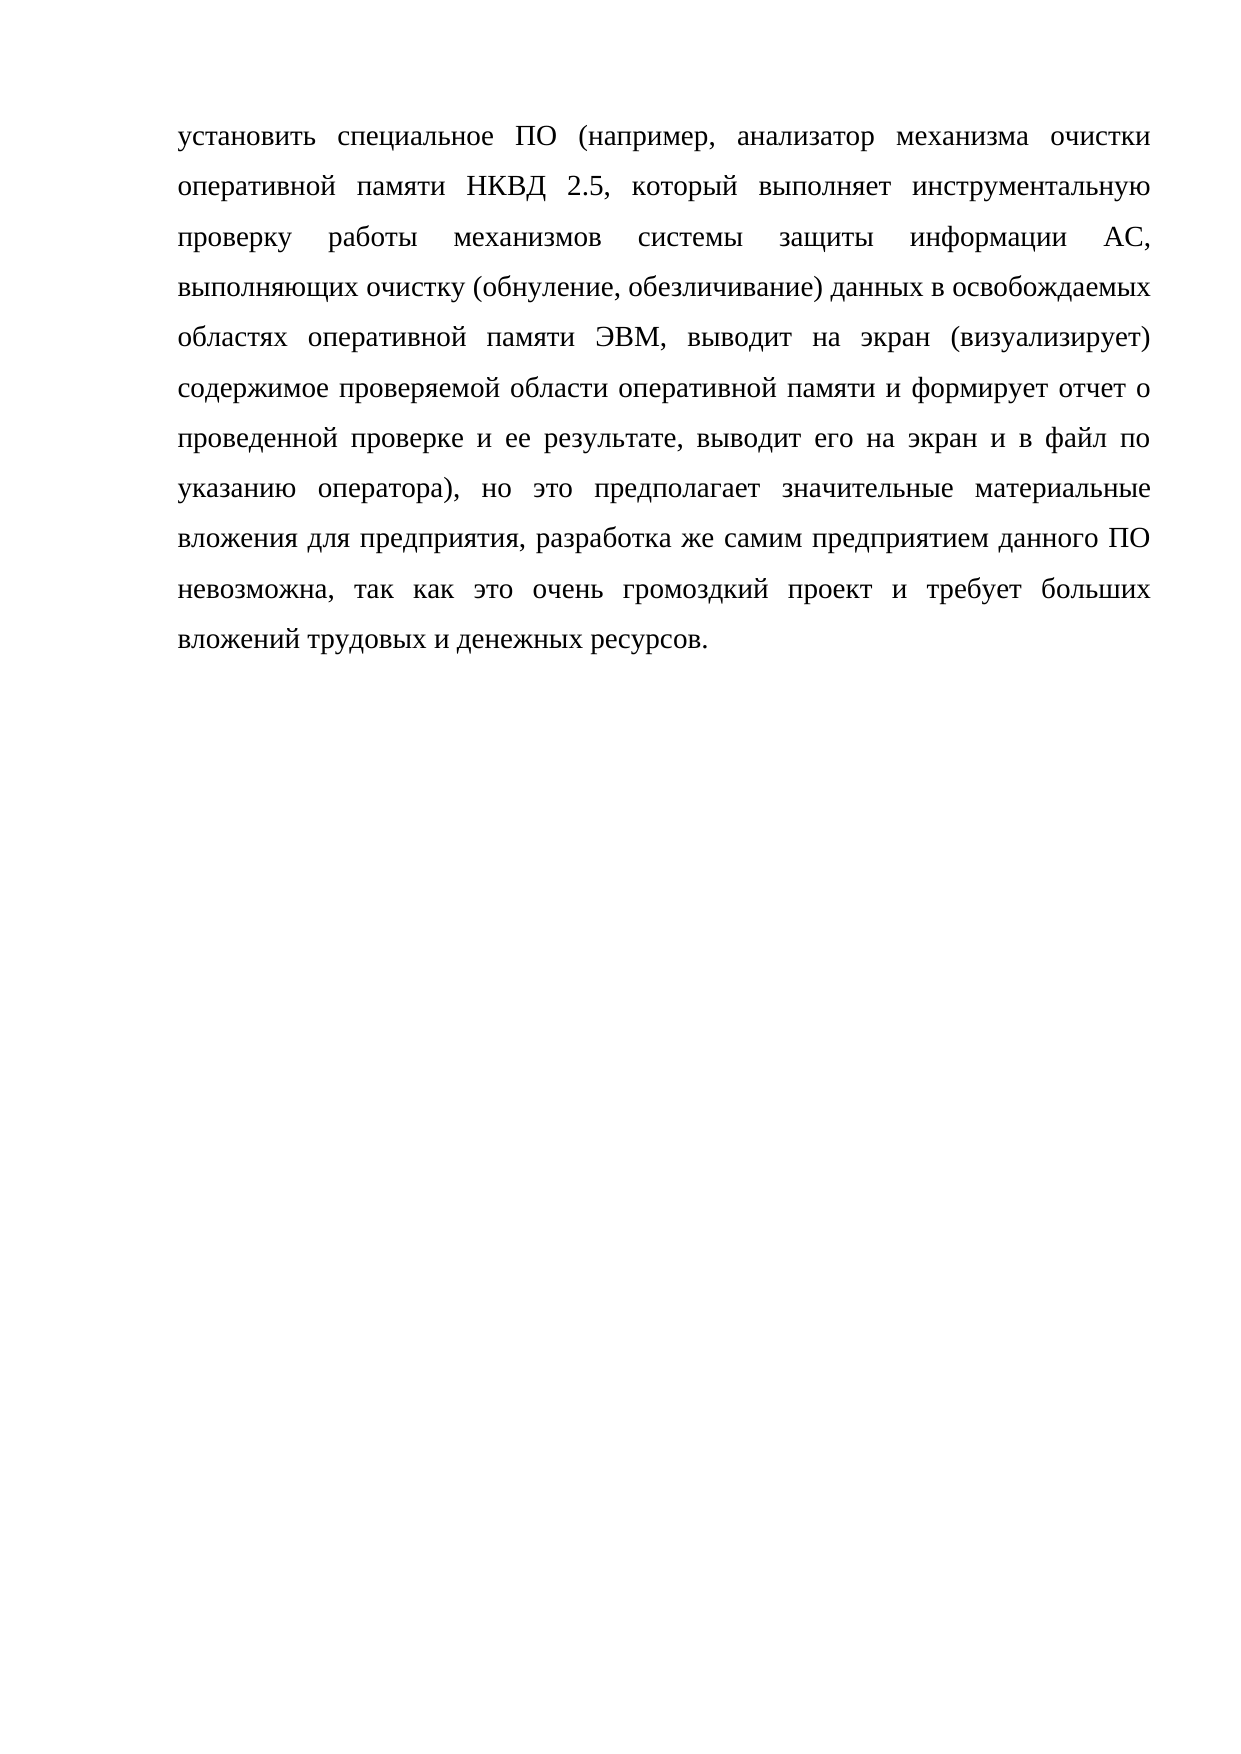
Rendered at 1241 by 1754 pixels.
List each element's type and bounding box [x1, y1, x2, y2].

text [177, 118, 1152, 655]
